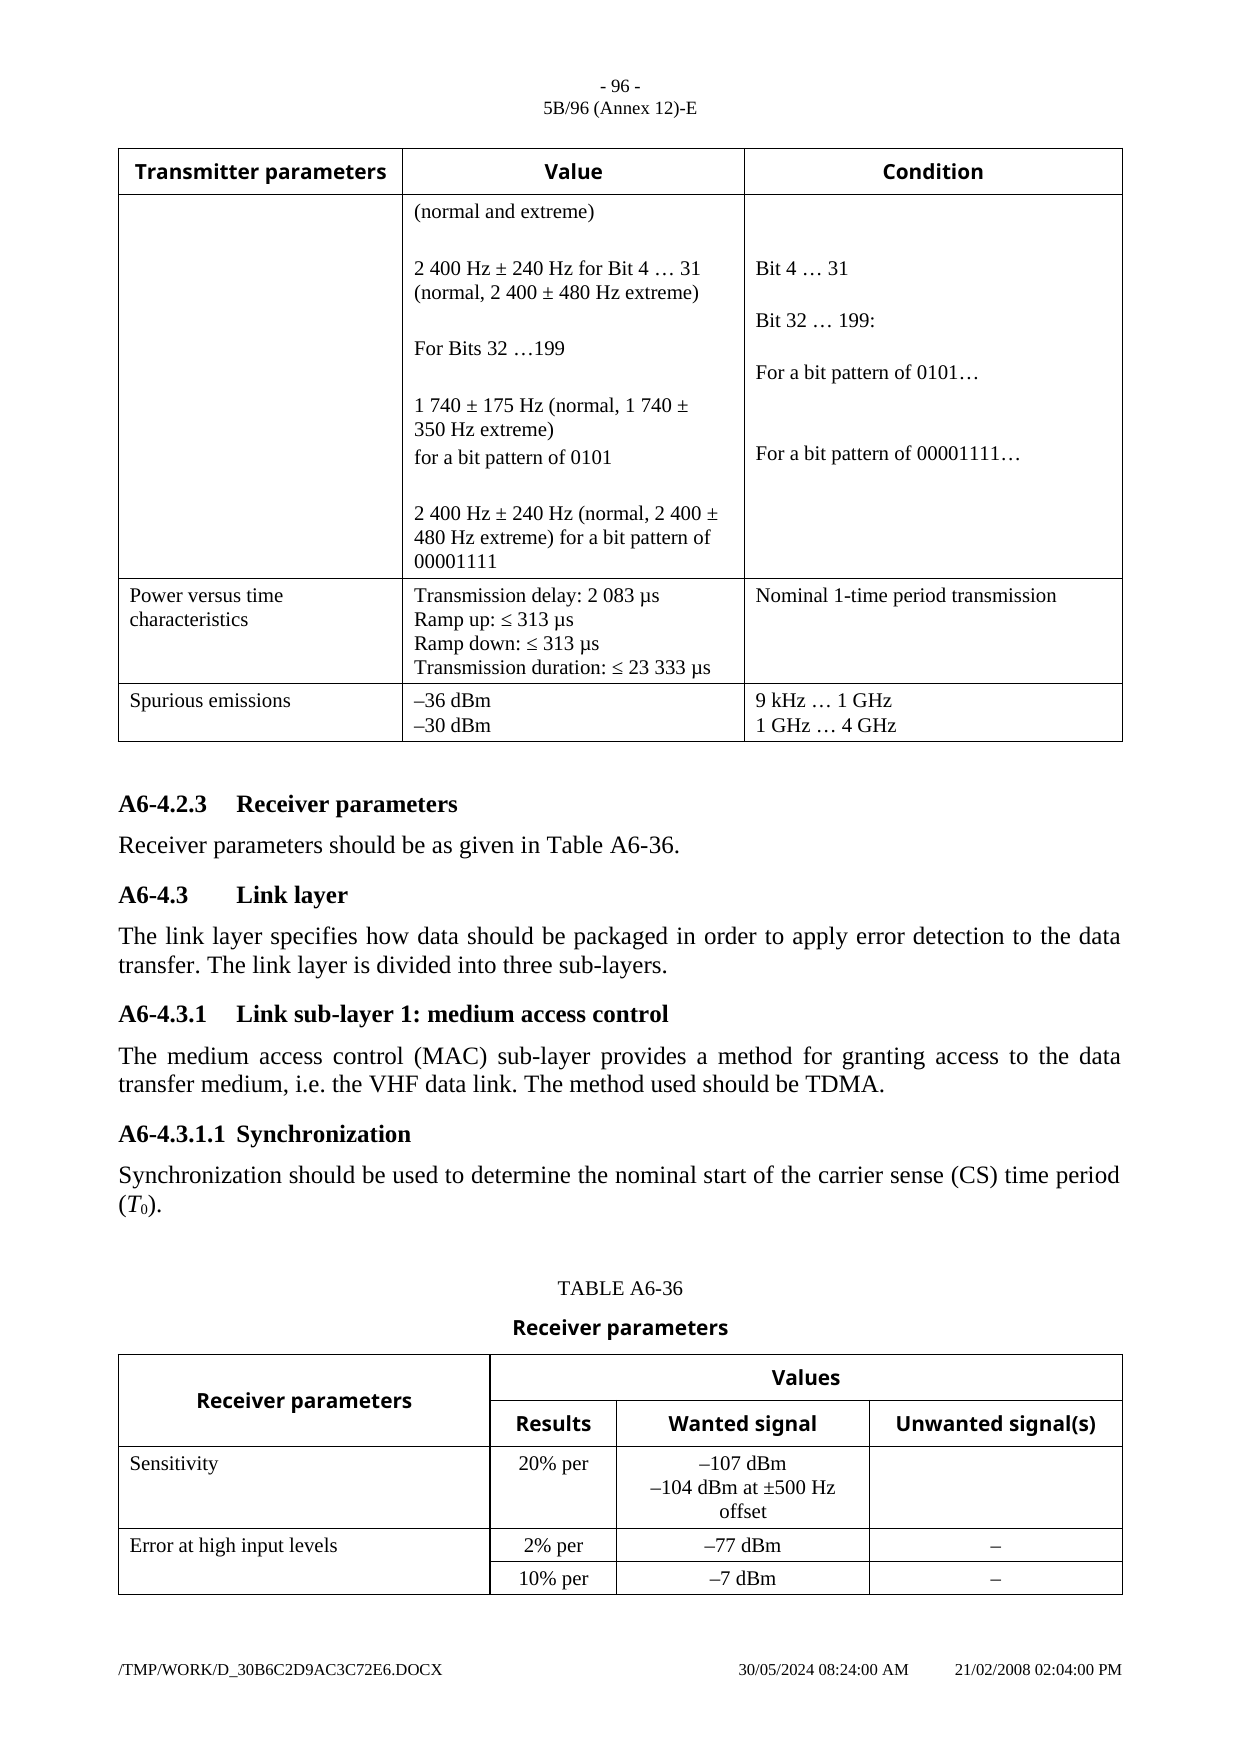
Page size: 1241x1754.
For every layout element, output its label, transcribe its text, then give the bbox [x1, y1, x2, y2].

subtitle 4.3 Link layer [118, 880, 1122, 909]
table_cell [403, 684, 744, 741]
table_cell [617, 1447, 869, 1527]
text Receiver parameters should be as given in Table 3. [118, 830, 1122, 859]
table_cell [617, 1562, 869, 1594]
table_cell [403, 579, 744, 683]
text The link layer specifies how data should be packaged in order to apply error detection to the data transfer. The link layer is divided into three sub-layers. [118, 921, 1122, 979]
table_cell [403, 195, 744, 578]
subtitle 4.3.1 Link sub-layer 1: medium access control [118, 999, 1122, 1028]
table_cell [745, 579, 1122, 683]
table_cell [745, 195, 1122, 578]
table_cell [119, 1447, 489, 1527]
text TABLE 3 [118, 1276, 1122, 1300]
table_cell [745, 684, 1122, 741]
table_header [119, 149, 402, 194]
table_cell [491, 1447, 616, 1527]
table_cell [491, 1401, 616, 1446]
subtitle 4.3.1.1 Synchronization [118, 1119, 1122, 1148]
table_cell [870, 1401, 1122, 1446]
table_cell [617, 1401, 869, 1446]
text Synchronization should be used to determine the nominal start of the CS time period (T0). [118, 1160, 1122, 1218]
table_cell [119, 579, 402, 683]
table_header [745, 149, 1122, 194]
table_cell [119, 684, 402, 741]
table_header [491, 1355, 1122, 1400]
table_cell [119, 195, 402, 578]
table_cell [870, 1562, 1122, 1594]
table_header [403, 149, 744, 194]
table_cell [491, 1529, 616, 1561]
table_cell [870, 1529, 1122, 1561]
title Receiver parameters [118, 1313, 1122, 1341]
text The MAC sub-layer provides a method for granting access to the data transfer medium, i.e. the VHF data link. The method used should be TDMA. [118, 1041, 1122, 1098]
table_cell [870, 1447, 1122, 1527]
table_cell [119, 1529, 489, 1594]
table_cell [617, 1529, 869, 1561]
subtitle 4.2.3 Receiver parameters [118, 789, 1122, 818]
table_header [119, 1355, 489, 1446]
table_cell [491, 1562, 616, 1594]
